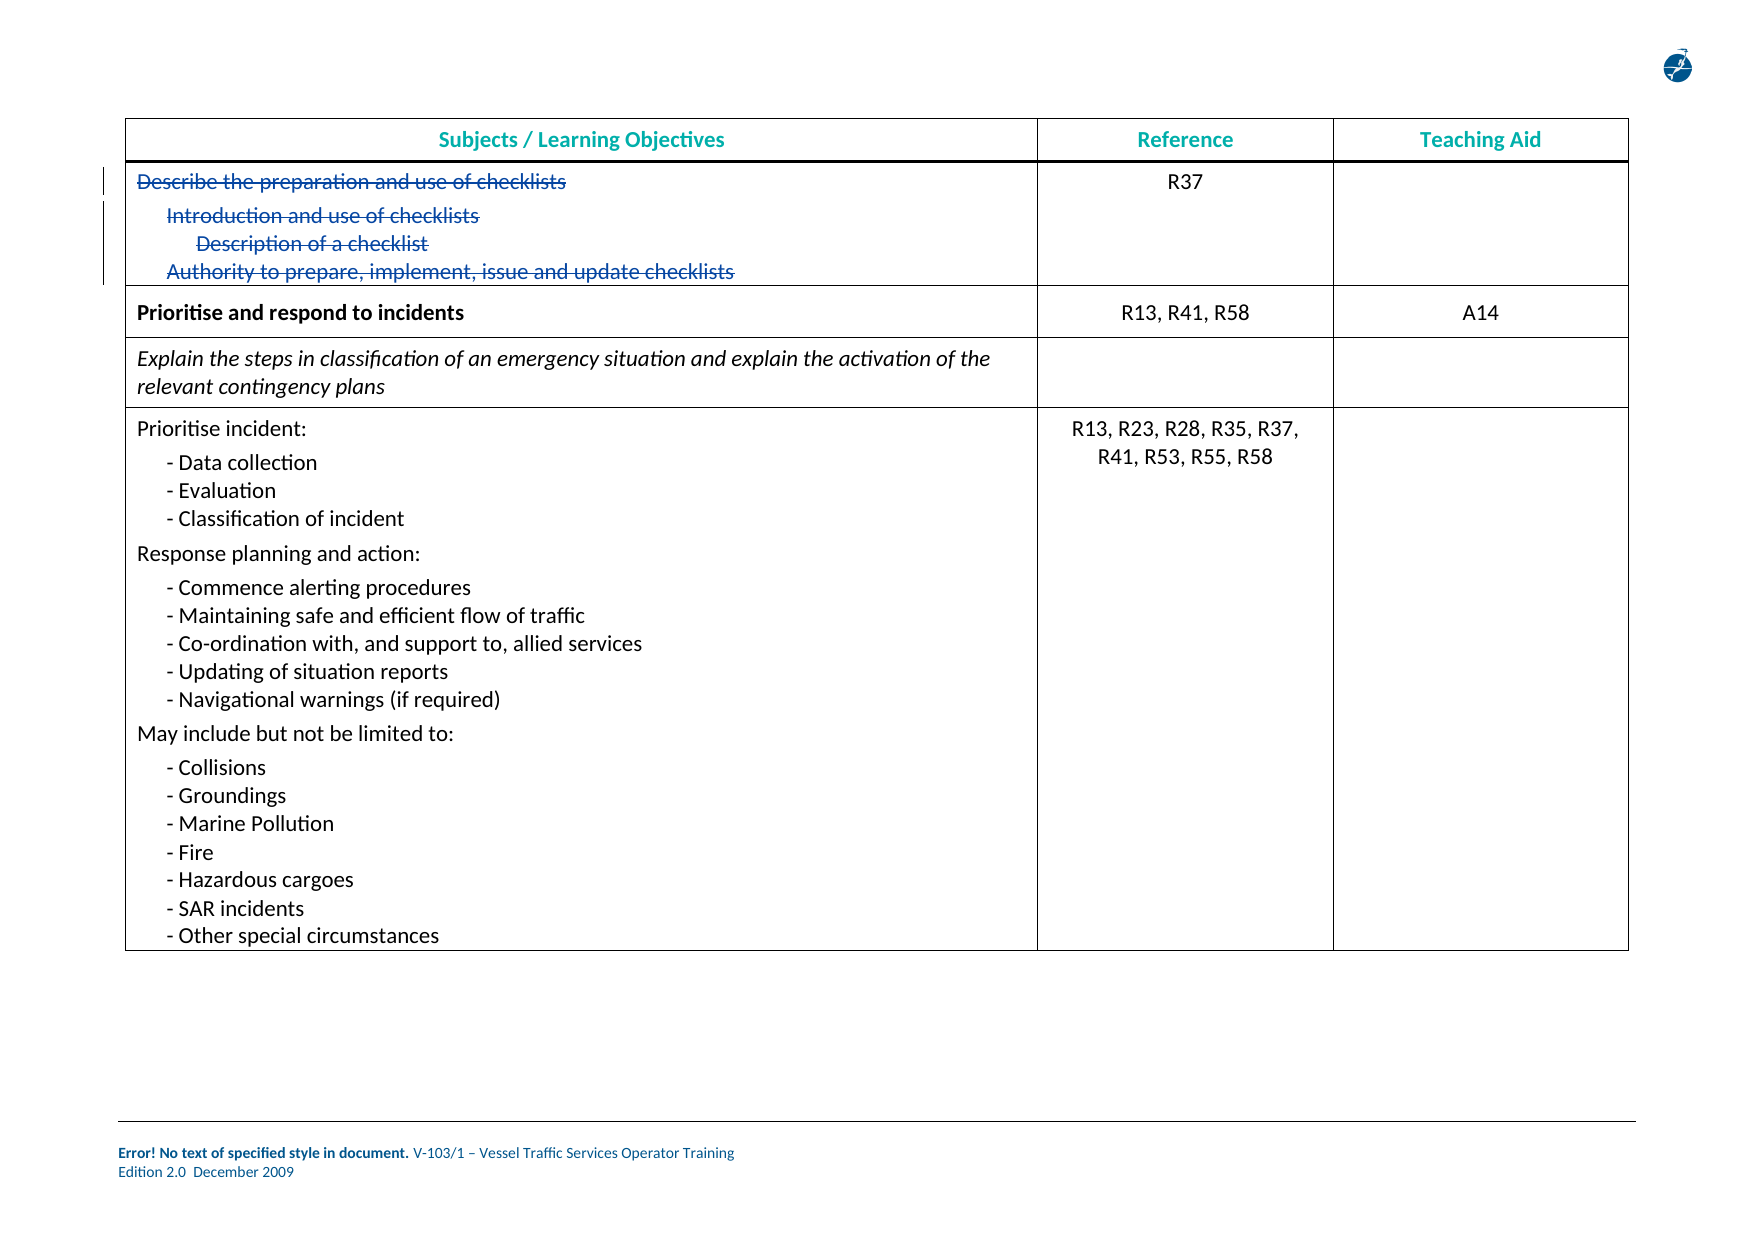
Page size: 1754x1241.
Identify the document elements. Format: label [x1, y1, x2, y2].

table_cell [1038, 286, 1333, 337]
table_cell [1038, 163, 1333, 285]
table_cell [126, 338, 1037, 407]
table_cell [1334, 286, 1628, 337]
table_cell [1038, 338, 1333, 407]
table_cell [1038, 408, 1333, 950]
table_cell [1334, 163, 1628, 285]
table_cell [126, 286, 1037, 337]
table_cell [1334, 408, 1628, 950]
picture [1632, 0, 1751, 117]
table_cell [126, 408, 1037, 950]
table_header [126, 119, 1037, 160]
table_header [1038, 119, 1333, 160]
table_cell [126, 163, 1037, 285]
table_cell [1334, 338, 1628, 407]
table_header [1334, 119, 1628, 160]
